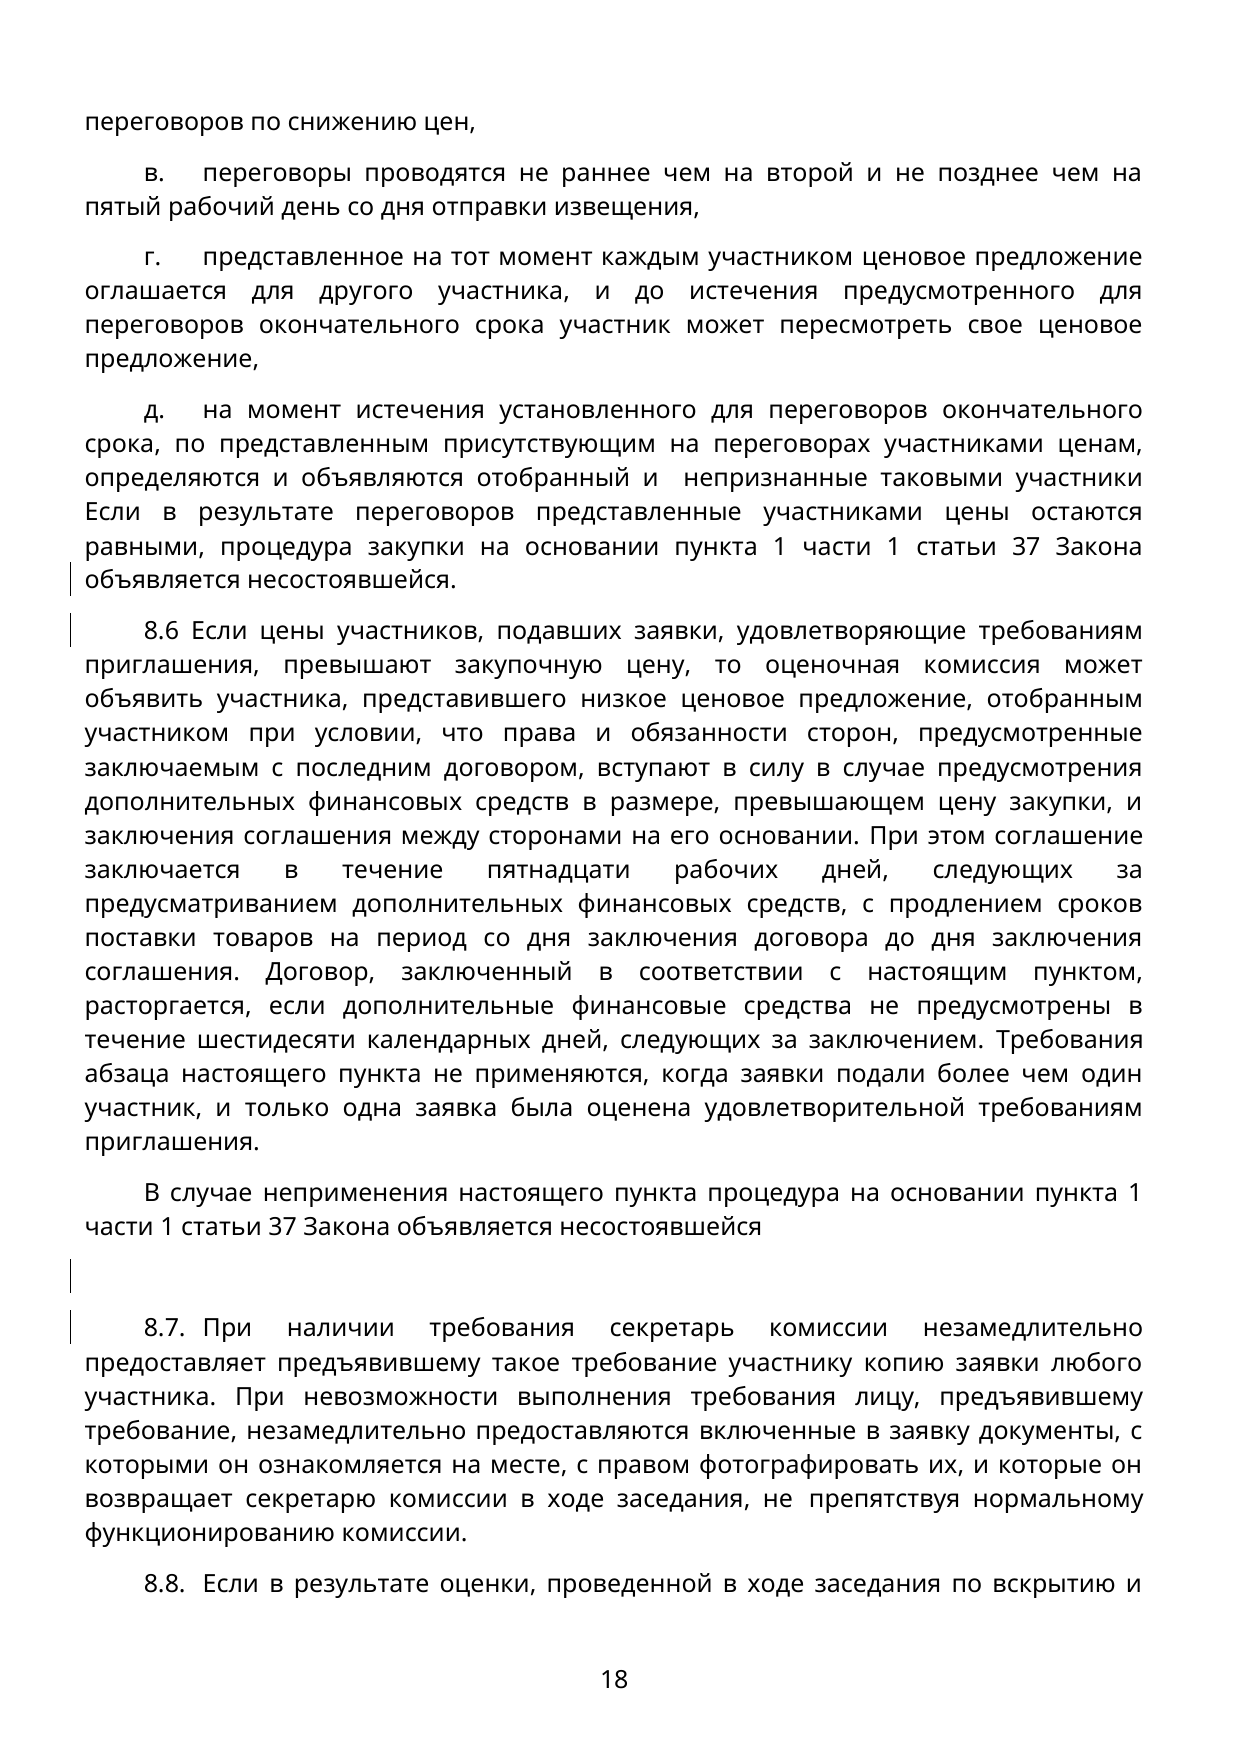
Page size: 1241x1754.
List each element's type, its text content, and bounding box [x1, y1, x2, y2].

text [84, 1565, 1144, 1599]
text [84, 103, 1144, 137]
text г. представленное на тот момент каждым участником ценовое предложение оглашается для другого участника, и до истечения предусмотренного для переговоров окончательного срока участник может пересмотреть свое ценовое предложение, [84, 239, 1144, 375]
text 8.7. При наличии требования секретарь комиссии незамедлительно предоставляет предъявившему такое требование участнику копию заявки любого участника. При невозможности выполнения требования лицу, предъявившему требование, незамедлительно предоставляются включенные в заявку документы, с которыми он ознакомляется на месте, с правом фотографировать их, и которые он возвращает секретарю комиссии в ходе заседания, не препятствуя нормальному функционированию комиссии. [84, 1310, 1144, 1549]
text в. переговоры проводятся не раннее чем на второй и не позднее чем на пятый рабочий день со дня отправки извещения, [84, 154, 1144, 222]
text д. на момент истечения установленного для переговоров окончательного срока, по представленным присутствующим на переговорах участниками ценам, определяются и объявляются отобранный и непризнанные таковыми участники Если в результате переговоров представленные участниками цены остаются равными, процедура закупки на основании пункта 1 части 1 статьи 37 Закона объявляется несостоявшейся. [84, 392, 1144, 596]
text В случае неприменения настоящего пункта процедура на основании пункта 1 части 1 статьи 37 Закона объявляется несостоявшейся [84, 1174, 1144, 1243]
text 8.6 Если цены участников, подавших заявки, удовлетворяющие требованиям приглашения, превышают закупочную цену, то оценочная комиссия может объявить участника, представившего низкое ценовое предложение, отобранным участником при условии, что права и обязанности сторон, предусмотренные заключаемым с последним договором, вступают в силу в случае предусмотрения дополнительных финансовых средств в размере, превышающем цену закупки, и заключения соглашения между сторонами на его основании. При этом соглашение заключается в течение пятнадцати рабочих дней, следующих за предусматриванием дополнительных финансовых средств, с продлением сроков поставки товаров на период со дня заключения договора до дня заключения соглашения. Договор, заключенный в соответствии с настоящим пунктом, расторгается, если дополнительные финансовые средства не предусмотрены в течение шестидесяти календарных дней, следующих за заключением. Требования абзаца настоящего пункта не применяются, когда заявки подали более чем один участник, и только одна заявка была оценена удовлетворительной требованиям приглашения. [84, 613, 1144, 1158]
